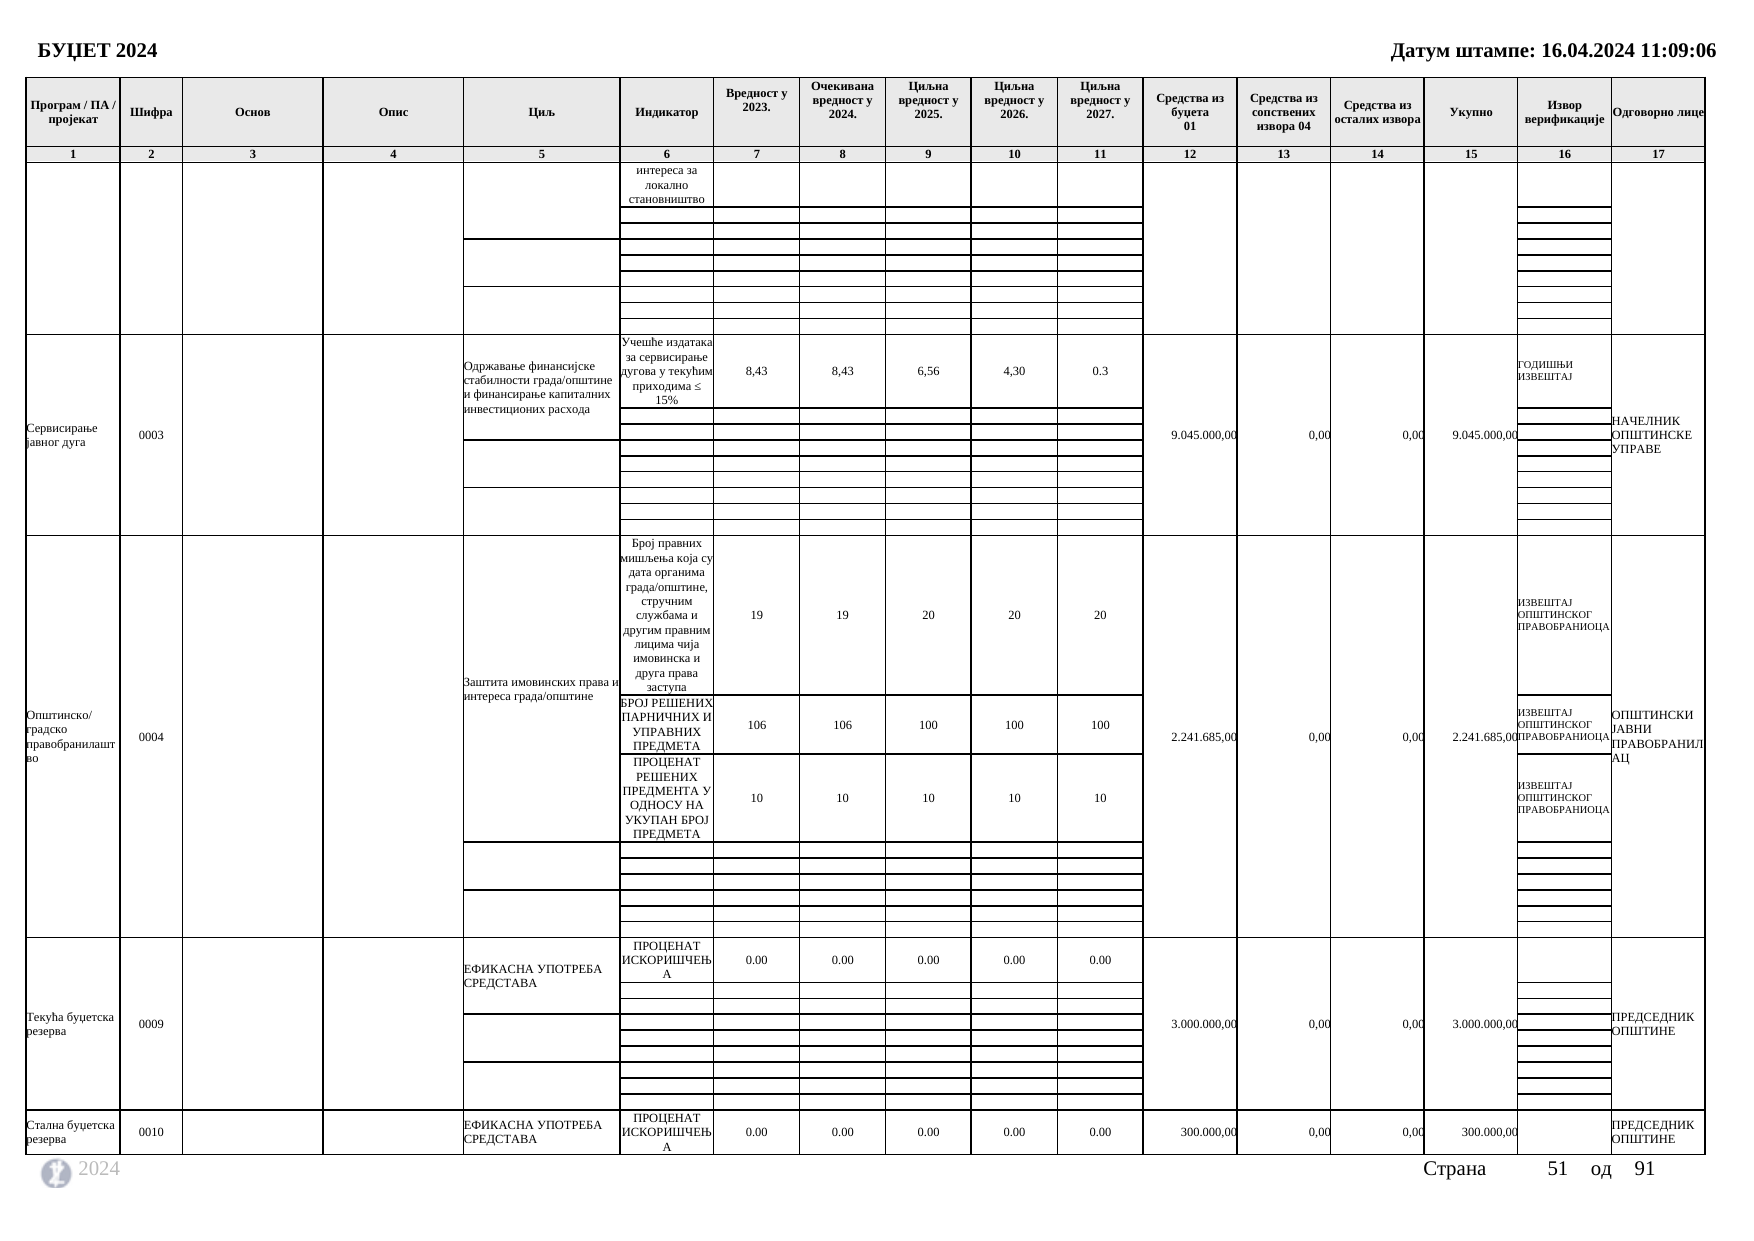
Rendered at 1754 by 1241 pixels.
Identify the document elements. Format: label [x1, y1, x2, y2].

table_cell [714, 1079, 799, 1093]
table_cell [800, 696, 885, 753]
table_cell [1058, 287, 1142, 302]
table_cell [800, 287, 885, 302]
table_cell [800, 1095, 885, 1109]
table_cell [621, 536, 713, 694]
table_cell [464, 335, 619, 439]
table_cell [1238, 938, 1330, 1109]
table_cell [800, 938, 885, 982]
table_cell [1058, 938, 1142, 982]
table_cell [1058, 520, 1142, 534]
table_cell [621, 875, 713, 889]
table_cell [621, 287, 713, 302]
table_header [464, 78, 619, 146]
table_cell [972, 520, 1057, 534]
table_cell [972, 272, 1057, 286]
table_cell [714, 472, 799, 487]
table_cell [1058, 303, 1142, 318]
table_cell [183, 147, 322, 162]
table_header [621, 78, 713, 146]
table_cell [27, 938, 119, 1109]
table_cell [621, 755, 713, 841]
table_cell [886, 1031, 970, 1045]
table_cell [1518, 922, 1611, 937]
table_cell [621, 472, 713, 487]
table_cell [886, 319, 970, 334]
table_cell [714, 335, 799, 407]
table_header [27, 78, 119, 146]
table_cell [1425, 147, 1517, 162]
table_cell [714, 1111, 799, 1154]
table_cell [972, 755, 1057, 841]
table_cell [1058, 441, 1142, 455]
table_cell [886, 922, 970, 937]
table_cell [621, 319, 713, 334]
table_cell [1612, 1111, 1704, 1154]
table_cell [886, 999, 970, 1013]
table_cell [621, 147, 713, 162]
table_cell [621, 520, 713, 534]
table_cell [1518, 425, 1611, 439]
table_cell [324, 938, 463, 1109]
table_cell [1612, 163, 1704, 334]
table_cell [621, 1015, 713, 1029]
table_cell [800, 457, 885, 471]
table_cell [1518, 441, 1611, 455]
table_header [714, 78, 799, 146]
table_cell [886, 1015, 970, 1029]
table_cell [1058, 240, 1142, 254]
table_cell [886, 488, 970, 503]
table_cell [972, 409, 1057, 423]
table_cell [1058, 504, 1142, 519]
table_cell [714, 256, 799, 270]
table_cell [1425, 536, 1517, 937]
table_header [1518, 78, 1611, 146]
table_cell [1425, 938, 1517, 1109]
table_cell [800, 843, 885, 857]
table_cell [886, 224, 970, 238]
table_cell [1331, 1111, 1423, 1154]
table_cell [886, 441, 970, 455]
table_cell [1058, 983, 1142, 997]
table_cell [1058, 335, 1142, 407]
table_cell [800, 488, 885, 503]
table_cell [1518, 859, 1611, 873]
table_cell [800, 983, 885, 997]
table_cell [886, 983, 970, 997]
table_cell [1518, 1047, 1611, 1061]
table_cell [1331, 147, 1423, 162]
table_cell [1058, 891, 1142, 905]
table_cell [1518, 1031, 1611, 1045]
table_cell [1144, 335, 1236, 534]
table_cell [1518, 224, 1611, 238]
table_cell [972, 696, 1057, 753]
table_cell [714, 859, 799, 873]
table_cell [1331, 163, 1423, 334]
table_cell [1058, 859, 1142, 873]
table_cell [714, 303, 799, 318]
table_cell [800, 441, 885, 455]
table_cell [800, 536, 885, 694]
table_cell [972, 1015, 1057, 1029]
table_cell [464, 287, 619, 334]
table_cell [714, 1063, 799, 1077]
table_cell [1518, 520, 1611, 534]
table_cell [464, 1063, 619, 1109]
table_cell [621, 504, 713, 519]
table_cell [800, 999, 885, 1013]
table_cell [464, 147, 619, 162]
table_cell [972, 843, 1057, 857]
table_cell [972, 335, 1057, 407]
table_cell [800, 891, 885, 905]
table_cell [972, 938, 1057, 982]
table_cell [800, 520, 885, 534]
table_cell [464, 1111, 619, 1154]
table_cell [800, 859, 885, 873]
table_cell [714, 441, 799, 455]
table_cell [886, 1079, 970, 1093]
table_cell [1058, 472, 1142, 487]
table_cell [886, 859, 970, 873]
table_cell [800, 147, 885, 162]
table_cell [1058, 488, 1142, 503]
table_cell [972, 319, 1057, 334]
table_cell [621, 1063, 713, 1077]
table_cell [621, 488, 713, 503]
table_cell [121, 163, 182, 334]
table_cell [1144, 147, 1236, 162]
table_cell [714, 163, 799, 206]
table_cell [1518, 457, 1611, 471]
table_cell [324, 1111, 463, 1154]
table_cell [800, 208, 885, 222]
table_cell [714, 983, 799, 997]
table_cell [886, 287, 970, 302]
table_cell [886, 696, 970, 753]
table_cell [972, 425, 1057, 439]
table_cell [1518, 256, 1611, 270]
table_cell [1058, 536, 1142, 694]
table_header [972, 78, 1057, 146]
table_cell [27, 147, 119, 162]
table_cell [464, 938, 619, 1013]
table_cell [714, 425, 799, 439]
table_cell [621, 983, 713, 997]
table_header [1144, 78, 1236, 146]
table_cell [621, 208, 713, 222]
picture [37, 1155, 75, 1188]
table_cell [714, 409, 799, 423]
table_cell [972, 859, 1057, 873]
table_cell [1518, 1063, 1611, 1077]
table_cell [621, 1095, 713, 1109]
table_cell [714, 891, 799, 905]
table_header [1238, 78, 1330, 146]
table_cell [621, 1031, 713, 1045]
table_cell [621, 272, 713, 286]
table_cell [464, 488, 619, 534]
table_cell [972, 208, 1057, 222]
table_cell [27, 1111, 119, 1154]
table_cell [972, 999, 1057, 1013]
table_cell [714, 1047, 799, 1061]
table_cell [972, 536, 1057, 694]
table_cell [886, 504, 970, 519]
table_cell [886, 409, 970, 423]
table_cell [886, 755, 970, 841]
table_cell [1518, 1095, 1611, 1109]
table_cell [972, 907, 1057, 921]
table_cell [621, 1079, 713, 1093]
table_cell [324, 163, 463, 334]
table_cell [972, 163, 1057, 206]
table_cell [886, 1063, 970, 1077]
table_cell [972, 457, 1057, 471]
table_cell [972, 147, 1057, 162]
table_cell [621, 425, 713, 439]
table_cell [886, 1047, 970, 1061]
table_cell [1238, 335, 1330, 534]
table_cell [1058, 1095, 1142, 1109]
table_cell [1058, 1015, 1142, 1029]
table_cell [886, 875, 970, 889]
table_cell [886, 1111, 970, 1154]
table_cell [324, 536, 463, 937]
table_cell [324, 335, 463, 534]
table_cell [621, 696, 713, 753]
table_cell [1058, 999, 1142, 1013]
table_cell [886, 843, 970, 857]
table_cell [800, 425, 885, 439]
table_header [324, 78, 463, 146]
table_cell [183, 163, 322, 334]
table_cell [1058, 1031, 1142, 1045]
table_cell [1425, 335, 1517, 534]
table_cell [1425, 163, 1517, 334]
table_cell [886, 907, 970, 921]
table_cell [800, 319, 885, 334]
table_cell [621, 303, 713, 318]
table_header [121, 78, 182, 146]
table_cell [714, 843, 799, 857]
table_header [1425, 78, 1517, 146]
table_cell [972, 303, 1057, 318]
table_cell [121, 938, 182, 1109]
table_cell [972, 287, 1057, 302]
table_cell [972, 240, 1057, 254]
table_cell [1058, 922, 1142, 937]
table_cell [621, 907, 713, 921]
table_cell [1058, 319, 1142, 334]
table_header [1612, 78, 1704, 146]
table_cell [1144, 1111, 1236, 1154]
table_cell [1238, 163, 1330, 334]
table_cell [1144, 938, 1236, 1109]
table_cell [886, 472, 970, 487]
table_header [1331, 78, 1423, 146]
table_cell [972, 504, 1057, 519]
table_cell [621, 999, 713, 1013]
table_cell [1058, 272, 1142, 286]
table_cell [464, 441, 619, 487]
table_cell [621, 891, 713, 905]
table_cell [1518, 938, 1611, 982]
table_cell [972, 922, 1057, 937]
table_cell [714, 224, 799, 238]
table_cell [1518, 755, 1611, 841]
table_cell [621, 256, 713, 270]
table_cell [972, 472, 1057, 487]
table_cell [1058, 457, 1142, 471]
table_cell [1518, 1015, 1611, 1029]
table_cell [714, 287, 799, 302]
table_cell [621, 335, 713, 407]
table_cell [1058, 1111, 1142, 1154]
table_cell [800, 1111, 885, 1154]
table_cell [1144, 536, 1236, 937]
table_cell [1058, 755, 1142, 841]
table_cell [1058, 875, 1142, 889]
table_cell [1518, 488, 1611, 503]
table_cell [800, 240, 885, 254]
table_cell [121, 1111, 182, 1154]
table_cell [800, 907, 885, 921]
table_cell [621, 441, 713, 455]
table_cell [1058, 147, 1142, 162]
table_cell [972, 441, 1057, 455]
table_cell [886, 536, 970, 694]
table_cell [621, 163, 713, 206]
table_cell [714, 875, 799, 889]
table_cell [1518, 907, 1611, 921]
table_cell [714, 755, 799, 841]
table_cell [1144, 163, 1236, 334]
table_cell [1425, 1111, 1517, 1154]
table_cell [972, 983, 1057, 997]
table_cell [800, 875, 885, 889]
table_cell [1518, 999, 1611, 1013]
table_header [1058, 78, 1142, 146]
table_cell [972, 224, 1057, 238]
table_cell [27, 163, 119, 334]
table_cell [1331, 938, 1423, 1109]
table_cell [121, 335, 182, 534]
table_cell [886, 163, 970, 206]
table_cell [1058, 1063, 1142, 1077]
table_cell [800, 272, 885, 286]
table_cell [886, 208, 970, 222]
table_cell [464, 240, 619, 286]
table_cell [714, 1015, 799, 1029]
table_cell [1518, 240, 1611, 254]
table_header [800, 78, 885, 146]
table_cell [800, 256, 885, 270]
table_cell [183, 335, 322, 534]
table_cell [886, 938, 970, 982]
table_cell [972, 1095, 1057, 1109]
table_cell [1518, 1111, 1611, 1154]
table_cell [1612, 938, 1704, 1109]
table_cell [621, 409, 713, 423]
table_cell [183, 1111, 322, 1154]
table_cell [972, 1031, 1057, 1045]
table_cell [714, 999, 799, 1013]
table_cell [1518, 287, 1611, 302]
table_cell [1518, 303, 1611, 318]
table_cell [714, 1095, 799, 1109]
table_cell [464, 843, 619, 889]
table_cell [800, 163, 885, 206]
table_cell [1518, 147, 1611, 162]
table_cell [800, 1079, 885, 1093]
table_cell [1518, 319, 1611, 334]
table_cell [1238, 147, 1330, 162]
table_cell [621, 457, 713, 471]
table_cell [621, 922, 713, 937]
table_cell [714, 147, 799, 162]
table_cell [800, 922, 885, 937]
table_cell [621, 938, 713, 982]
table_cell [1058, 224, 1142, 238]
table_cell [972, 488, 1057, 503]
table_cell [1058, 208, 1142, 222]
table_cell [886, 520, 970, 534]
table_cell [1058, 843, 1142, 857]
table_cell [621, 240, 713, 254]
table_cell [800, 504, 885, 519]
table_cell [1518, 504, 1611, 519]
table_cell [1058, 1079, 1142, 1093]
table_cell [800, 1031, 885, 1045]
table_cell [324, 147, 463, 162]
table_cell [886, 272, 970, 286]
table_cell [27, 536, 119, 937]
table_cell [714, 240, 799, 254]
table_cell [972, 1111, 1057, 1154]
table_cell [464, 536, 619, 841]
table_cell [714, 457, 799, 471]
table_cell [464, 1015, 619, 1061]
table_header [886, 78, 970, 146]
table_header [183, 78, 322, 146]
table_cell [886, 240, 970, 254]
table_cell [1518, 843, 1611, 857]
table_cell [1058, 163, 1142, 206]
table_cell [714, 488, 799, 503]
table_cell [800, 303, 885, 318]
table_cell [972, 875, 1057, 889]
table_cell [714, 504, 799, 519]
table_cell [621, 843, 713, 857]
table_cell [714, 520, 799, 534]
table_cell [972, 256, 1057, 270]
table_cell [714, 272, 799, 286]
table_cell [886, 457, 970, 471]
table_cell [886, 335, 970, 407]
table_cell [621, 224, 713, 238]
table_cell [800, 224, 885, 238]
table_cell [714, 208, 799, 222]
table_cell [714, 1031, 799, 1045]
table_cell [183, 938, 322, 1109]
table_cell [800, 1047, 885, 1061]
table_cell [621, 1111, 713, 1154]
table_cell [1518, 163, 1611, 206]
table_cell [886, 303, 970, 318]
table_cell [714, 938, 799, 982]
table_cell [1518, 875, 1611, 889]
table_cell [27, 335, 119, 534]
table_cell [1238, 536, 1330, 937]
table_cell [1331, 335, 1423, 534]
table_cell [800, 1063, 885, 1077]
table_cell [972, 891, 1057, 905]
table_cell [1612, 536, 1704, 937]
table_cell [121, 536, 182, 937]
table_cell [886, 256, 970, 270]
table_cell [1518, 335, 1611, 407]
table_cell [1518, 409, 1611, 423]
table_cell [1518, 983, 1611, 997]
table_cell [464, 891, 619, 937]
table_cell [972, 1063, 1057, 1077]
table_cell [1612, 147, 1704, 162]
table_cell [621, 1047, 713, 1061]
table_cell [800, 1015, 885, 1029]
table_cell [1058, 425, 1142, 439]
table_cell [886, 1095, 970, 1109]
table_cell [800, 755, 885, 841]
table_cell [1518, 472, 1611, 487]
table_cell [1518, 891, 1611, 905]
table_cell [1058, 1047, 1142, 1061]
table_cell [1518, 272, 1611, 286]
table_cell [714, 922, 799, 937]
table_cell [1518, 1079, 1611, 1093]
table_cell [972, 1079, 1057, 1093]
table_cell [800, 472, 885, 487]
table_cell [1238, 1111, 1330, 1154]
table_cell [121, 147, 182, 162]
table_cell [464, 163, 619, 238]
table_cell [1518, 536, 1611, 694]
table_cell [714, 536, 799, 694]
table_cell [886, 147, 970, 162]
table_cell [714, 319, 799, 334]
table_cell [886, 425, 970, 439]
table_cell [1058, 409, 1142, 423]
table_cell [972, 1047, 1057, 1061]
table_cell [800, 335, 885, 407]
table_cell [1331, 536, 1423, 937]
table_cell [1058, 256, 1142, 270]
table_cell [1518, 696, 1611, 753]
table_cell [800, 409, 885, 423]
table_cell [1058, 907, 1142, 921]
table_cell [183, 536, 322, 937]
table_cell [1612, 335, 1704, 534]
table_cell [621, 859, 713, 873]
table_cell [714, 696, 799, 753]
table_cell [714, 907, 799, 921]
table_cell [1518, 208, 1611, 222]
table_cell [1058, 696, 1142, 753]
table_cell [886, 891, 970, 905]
